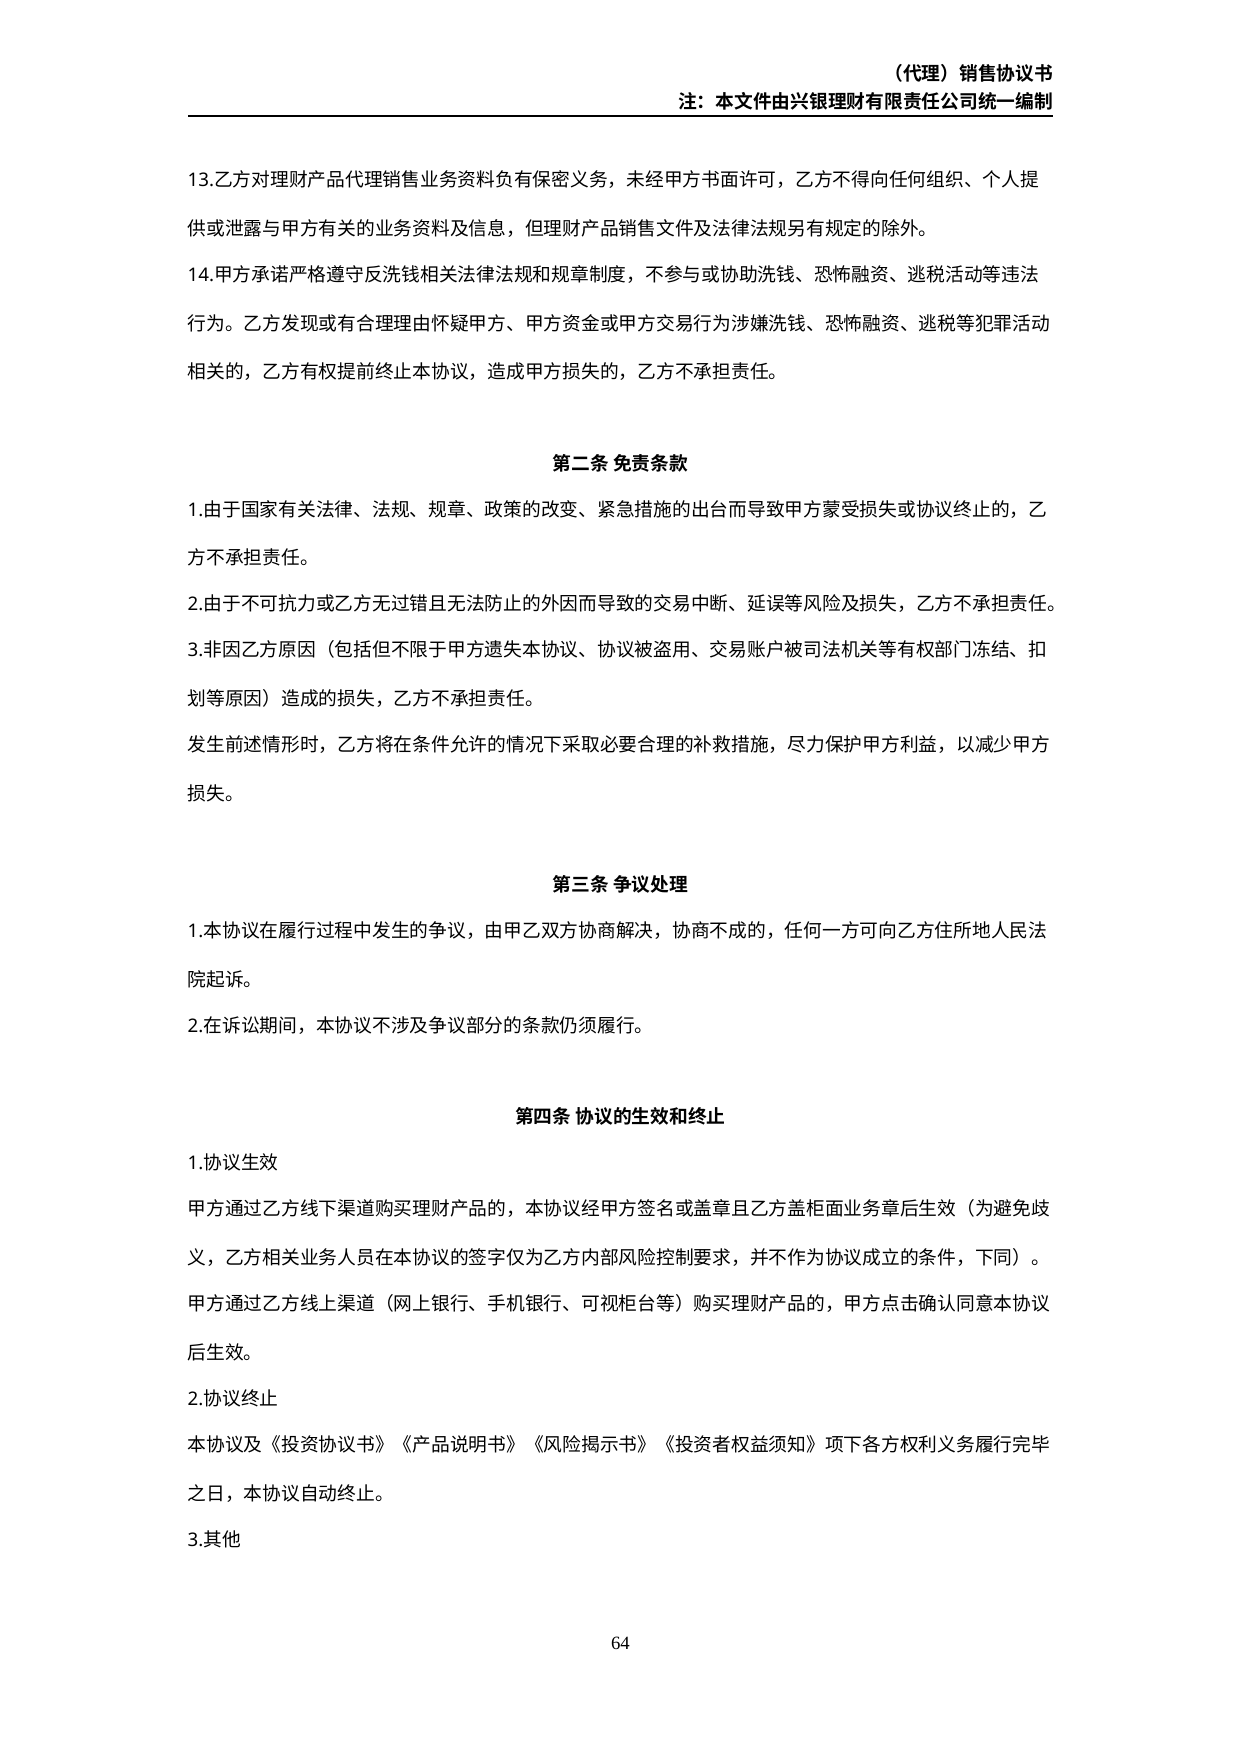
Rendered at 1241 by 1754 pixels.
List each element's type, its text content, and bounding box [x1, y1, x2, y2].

text 第三条 争议处理 [187, 867, 1053, 900]
text 甲方通过乙方线上渠道（网上银行、手机银行、可视柜台等）购买理财产品的，甲方点击确认同意本协议后生效。 [187, 1286, 1053, 1367]
text 本协议及《投资协议书》《产品说明书》《风险揭示书》《投资者权益须知》项下各方权利义务履行完毕之日，本协议自动终止。 [187, 1427, 1053, 1508]
text 3.其他 [187, 1522, 1053, 1554]
text 13.乙方对理财产品代理销售业务资料负有保密义务，未经甲方书面许可，乙方不得向任何组织、个人提供或泄露与甲方有关的业务资料及信息，但理财产品销售文件及法律法规另有规定的除外。 [187, 162, 1053, 243]
text 1.本协议在履行过程中发生的争议，由甲乙双方协商解决，协商不成的，任何一方可向乙方住所地人民法院起诉。 [187, 913, 1053, 994]
text 第四条 协议的生效和终止 [187, 1099, 1053, 1132]
text 2.在诉讼期间，本协议不涉及争议部分的条款仍须履行。 [187, 1008, 1053, 1041]
text 发生前述情形时，乙方将在条件允许的情况下采取必要合理的补救措施，尽力保护甲方利益，以减少甲方损失。 [187, 727, 1053, 808]
text 2.协议终止 [187, 1381, 1053, 1413]
text 第二条 免责条款 [187, 446, 1053, 478]
text 14.甲方承诺严格遵守反洗钱相关法律法规和规章制度，不参与或协助洗钱、恐怖融资、逃税活动等违法行为。乙方发现或有合理理由怀疑甲方、甲方资金或甲方交易行为涉嫌洗钱、恐怖融资、逃税等犯罪活动相关的，乙方有权提前终止本协议，造成甲方损失的，乙方不承担责任。 [187, 257, 1053, 387]
text 3.非因乙方原因（包括但不限于甲方遗失本协议、协议被盗用、交易账户被司法机关等有权部门冻结、扣划等原因）造成的损失，乙方不承担责任。 [187, 632, 1053, 714]
text 1.协议生效 [187, 1145, 1053, 1178]
text 1.由于国家有关法律、法规、规章、政策的改变、紧急措施的出台而导致甲方蒙受损失或协议终止的，乙方不承担责任。 [187, 492, 1053, 573]
text 2.由于不可抗力或乙方无过错且无法防止的外因而导致的交易中断、延误等风险及损失，乙方不承担责任。 [187, 586, 1053, 619]
text 甲方通过乙方线下渠道购买理财产品的，本协议经甲方签名或盖章且乙方盖柜面业务章后生效（为避免歧义，乙方相关业务人员在本协议的签字仅为乙方内部风险控制要求，并不作为协议成立的条件，下同）。 [187, 1191, 1053, 1273]
